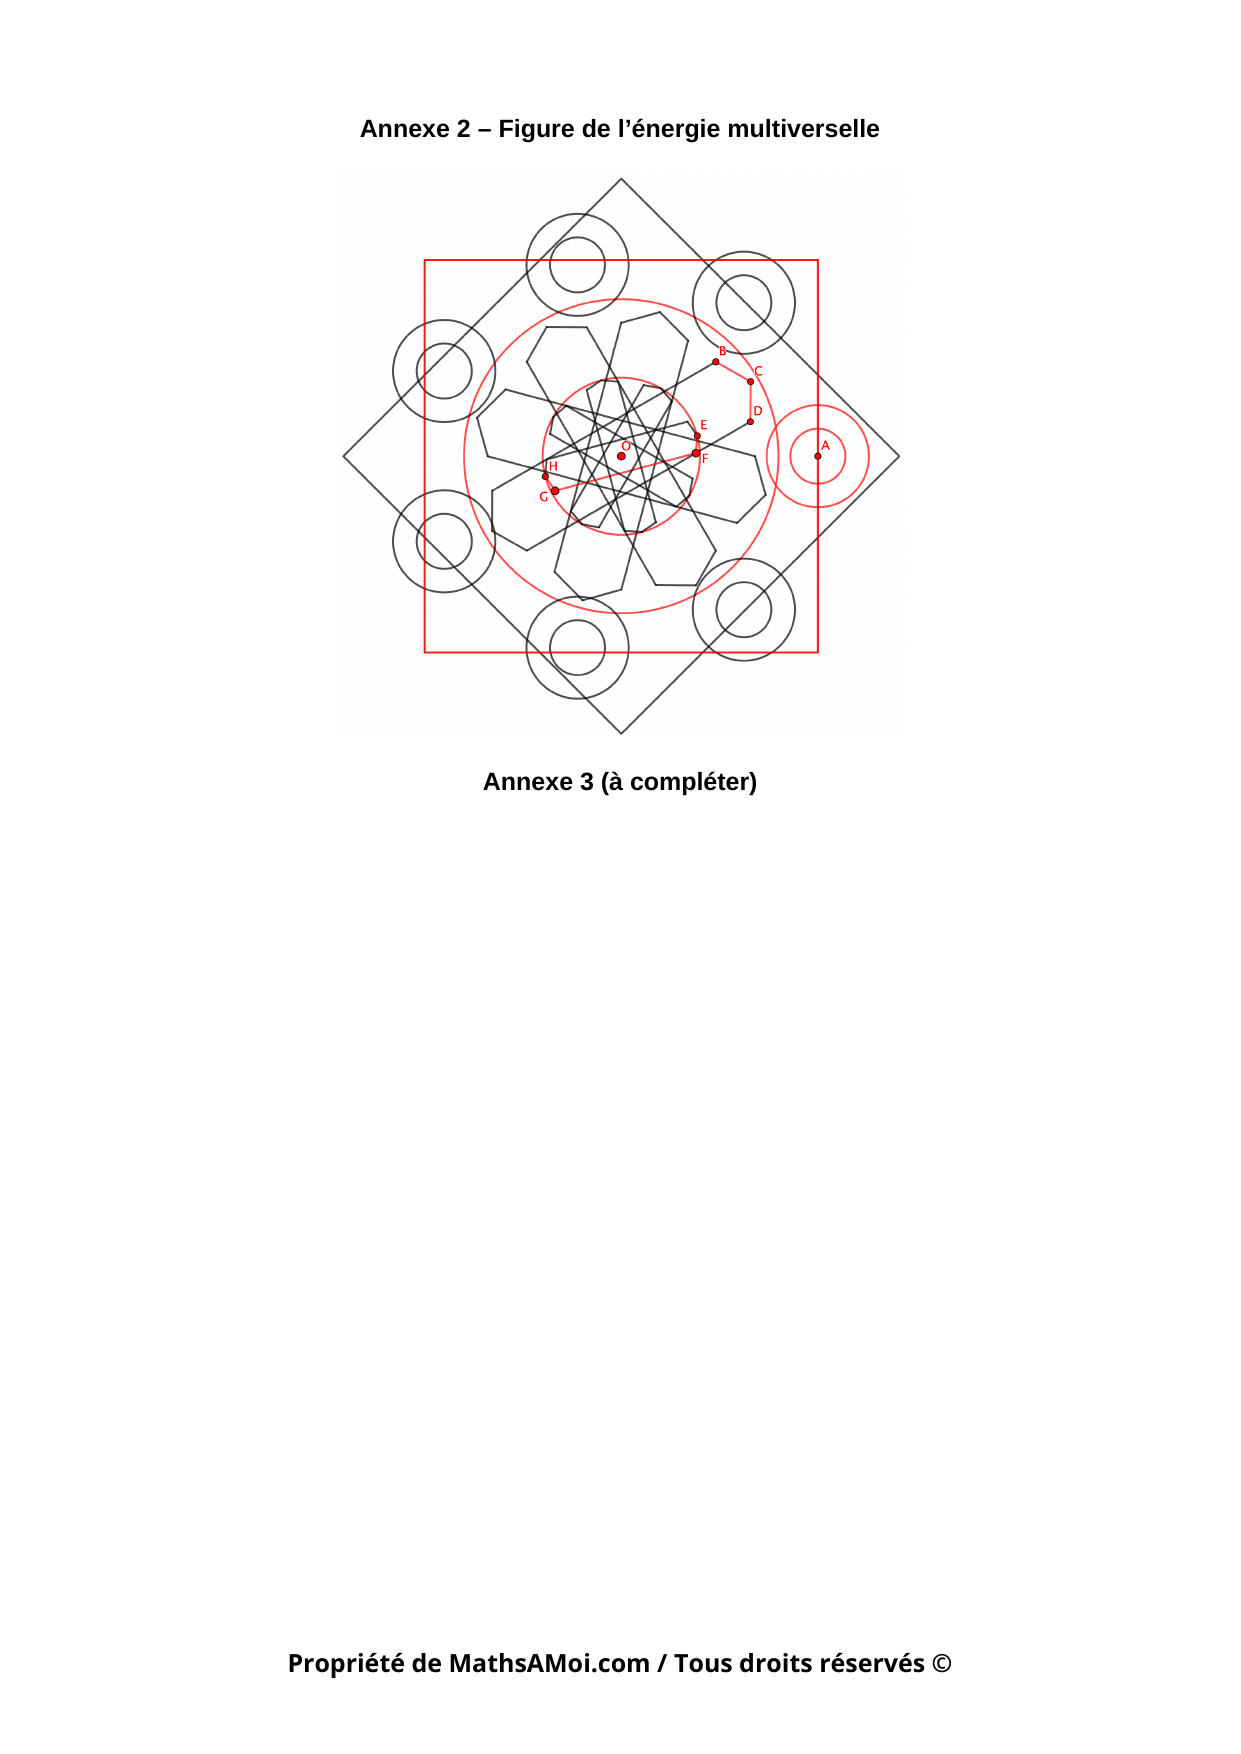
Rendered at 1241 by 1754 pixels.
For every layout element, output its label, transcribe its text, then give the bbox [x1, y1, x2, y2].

text Annexe 2 – Figure de l’énergie multiverselle [74, 113, 1166, 142]
picture [333, 171, 907, 738]
text Annexe 3 (à compléter) [74, 767, 1166, 796]
